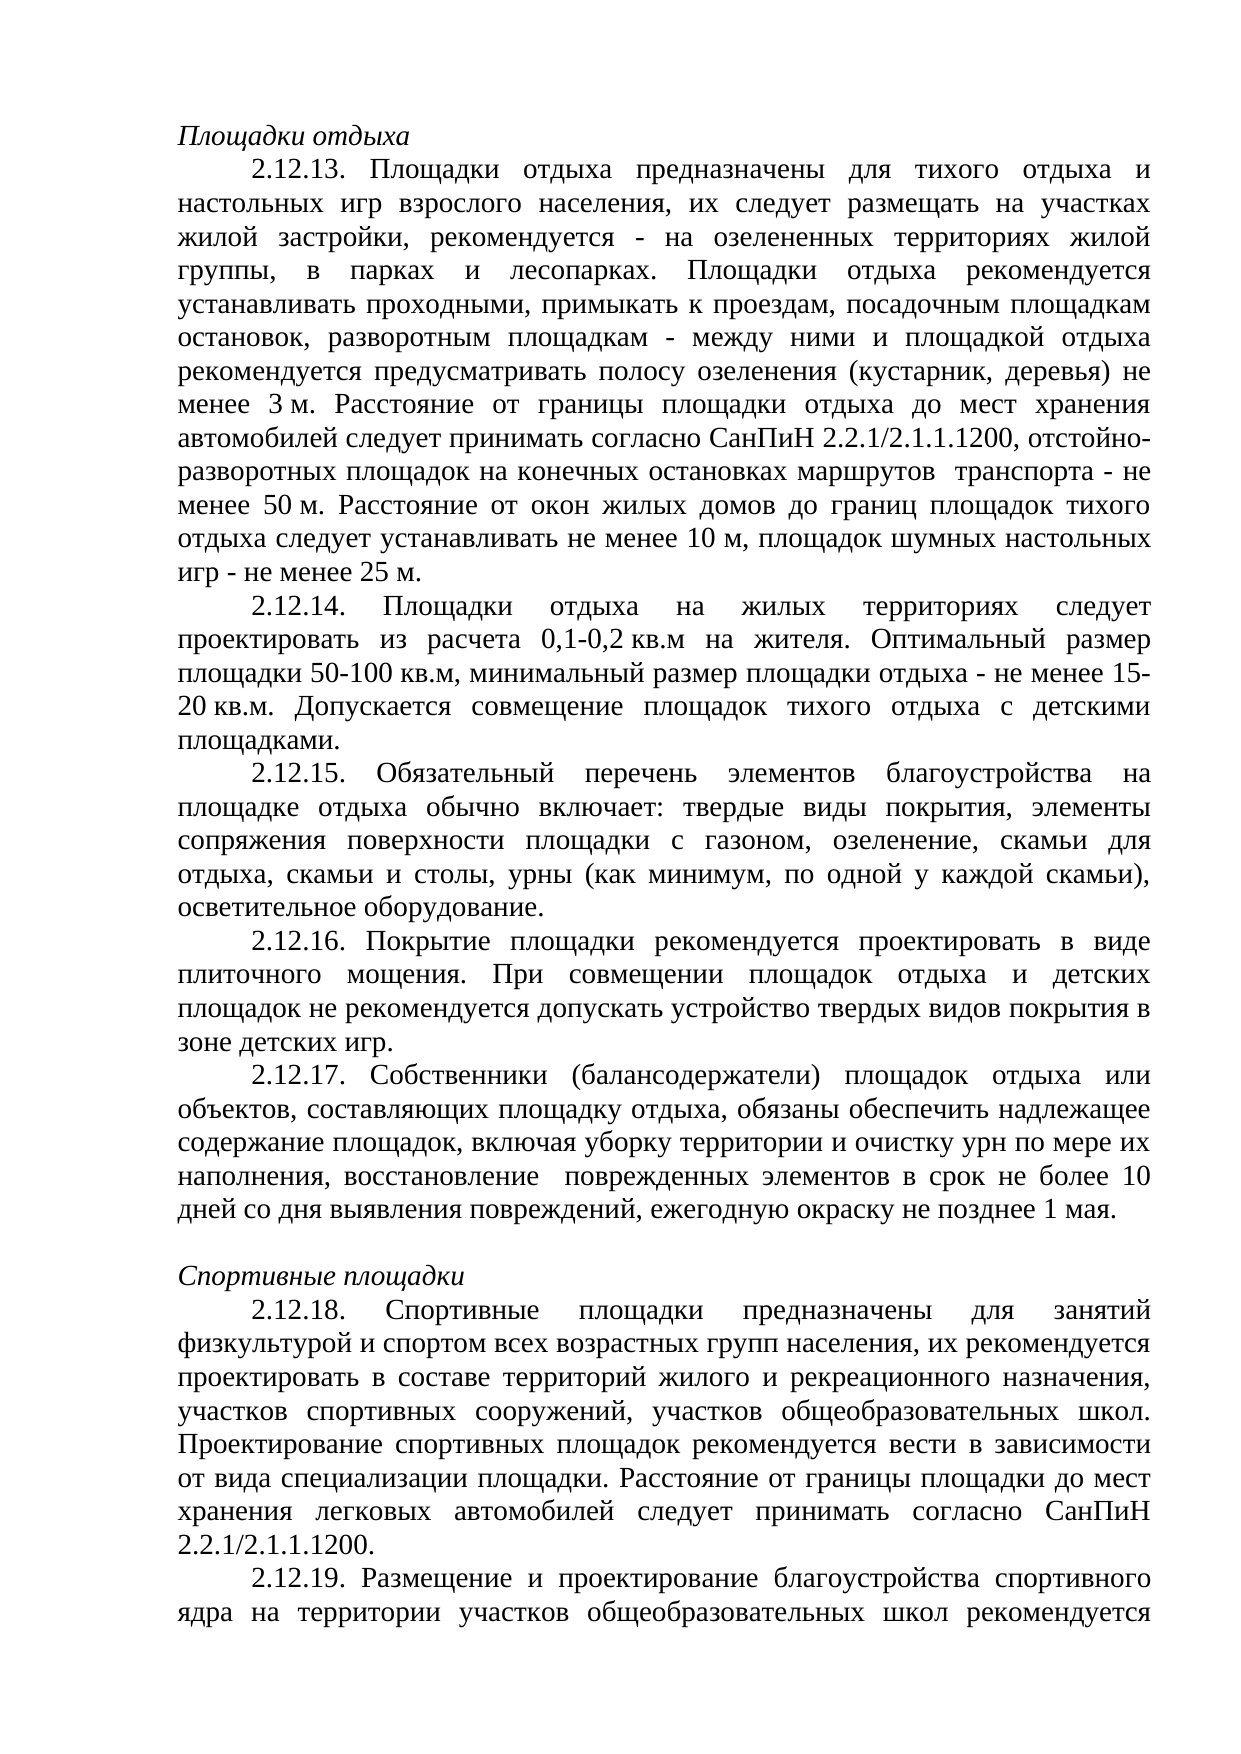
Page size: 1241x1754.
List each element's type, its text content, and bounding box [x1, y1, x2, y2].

text 2.12.13. Площадки отдыха предназначены для тихого отдыха и настольных игр взрослого населения, их следует размещать на участках жилой застройки, рекомендуется - на озелененных территориях жилой группы, в парках и лесопарках. Площадки отдыха рекомендуется устанавливать проходными, примыкать к проездам, посадочным площадкам остановок, разворотным площадкам - между ними и площадкой отдыха рекомендуется предусматривать полосу озеленения (кустарник, деревья) не менее 3 м. Расстояние от границы площадки отдыха до мест хранения автомобилей следует принимать согласно СанПиН 2.2.1/2.1.1.1200, отстойно-разворотных площадок на конечных остановках маршрутов транспорта - не менее 50 м. Расстояние от окон жилых домов до границ площадок тихого отдыха следует устанавливать не менее 10 м, площадок шумных настольных игр - не менее 25 м. [177, 152, 1152, 588]
text 2.12.17. Собственники (балансодержатели) площадок отдыха или объектов, составляющих площадку отдыха, обязаны обеспечить надлежащее содержание площадок, включая уборку территории и очистку урн по мере их наполнения, восстановление поврежденных элементов в срок не более 10 дней со дня выявления повреждений, ежегодную окраску не позднее 1 мая. [177, 1057, 1152, 1225]
text 2.12.18. Спортивные площадки предназначены для занятий физкультурой и спортом всех возрастных групп населения, их рекомендуется проектировать в составе территорий жилого и рекреационного назначения, участков спортивных сооружений, участков общеобразовательных школ. Проектирование спортивных площадок рекомендуется вести в зависимости от вида специализации площадки. Расстояние от границы площадки до мест хранения легковых автомобилей следует принимать согласно СанПиН 2.2.1/2.1.1.1200. [177, 1292, 1152, 1560]
text Спортивные площадки [177, 1258, 1152, 1292]
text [177, 1560, 1152, 1627]
text 2.12.16. Покрытие площадки рекомендуется проектировать в виде плиточного мощения. При совмещении площадок отдыха и детских площадок не рекомендуется допускать устройство твердых видов покрытия в зоне детских игр. [177, 923, 1152, 1057]
text 2.12.14. Площадки отдыха на жилых территориях следует проектировать из расчета 0,1-0,2 кв.м на жителя. Оптимальный размер площадки 50-100 кв.м, минимальный размер площадки отдыха - не менее 15-20 кв.м. Допускается совмещение площадок тихого отдыха с детскими площадками. [177, 588, 1152, 755]
text 2.12.15. Обязательный перечень элементов благоустройства на площадке отдыха обычно включает: твердые виды покрытия, элементы сопряжения поверхности площадки с газоном, озеленение, скамьи для отдыха, скамьи и столы, урны (как минимум, по одной у каждой скамьи), осветительное оборудование. [177, 755, 1152, 923]
text Площадки отдыха [177, 118, 1152, 152]
